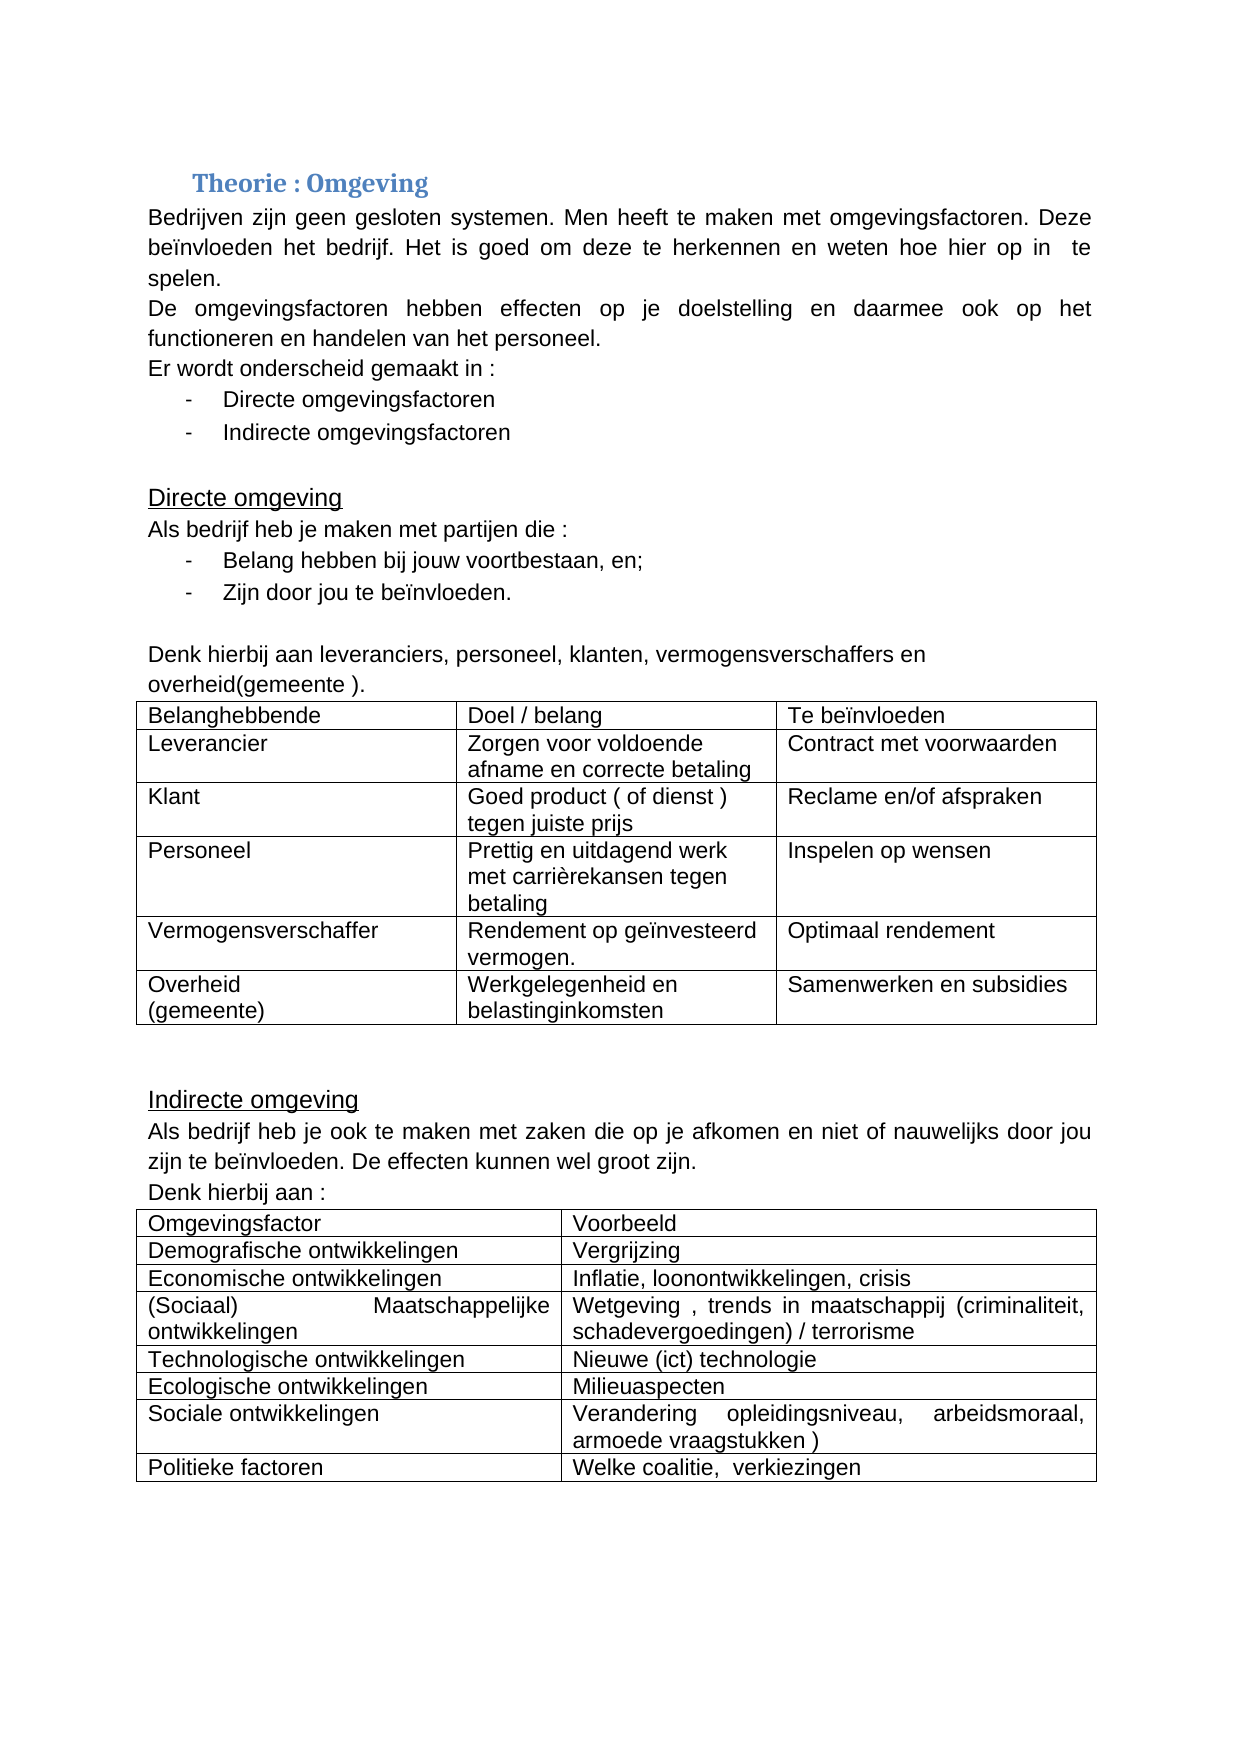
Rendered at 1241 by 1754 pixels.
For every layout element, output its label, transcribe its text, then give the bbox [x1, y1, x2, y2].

table_cell Economische ontwikkelingen [137, 1265, 561, 1291]
table_cell Sociale ontwikkelingen [137, 1400, 561, 1453]
table_cell Samenwerken en subsidies [777, 971, 1096, 1023]
table_cell Politieke factoren [137, 1454, 561, 1481]
text Bedrijven zijn geen gesloten systemen. Men heeft te maken met omgevingsfactoren. Deze beïnvloeden het bedrijf. Het is goed om deze te herkennen en weten hoe hier op in te spelen. [148, 204, 1093, 291]
text Denk hierbij aan : [148, 1178, 1093, 1205]
table_cell Rendement op geïnvesteerd vermogen. [457, 917, 776, 970]
table_cell Nieuwe (ict) technologie [562, 1346, 1096, 1372]
table_cell Inspelen op wensen [777, 837, 1096, 916]
table_cell Werkgelegenheid en belastinginkomsten [457, 971, 776, 1023]
table_cell Milieuaspecten [562, 1373, 1096, 1399]
table_cell Welke coalitie, verkiezingen [562, 1454, 1096, 1481]
table_cell Vermogensverschaffer [137, 917, 456, 970]
text Indirecte omgeving [148, 1085, 1093, 1114]
table_cell Leverancier [137, 730, 456, 782]
list Belang hebben bij jouw voortbestaan, en; [185, 546, 1093, 574]
table_header Omgevingsfactor [137, 1210, 561, 1236]
table_header Doel / belang [457, 702, 776, 728]
list Indirecte omgevingsfactoren [185, 418, 1093, 446]
list Directe omgevingsfactoren [185, 385, 1093, 413]
text Als bedrijf heb je maken met partijen die : [148, 516, 1093, 542]
table_cell Overheid (gemeente) [137, 971, 456, 1023]
table_header Belanghebbende [137, 702, 456, 728]
table_cell Reclame en/of afspraken [777, 783, 1096, 836]
subtitle Theorie : Omgeving [192, 168, 1093, 199]
table_cell Goed product ( of dienst ) tegen juiste prijs [457, 783, 776, 836]
text Er wordt onderscheid gemaakt in : [148, 355, 1093, 382]
table_cell Ecologische ontwikkelingen [137, 1373, 561, 1399]
table_cell Klant [137, 783, 456, 836]
text Directe omgeving [148, 483, 1093, 512]
table_cell (Sociaal) Maatschappelijke ontwikkelingen [137, 1292, 561, 1344]
text Denk hierbij aan leveranciers, personeel, klanten, vermogensverschaffers en overheid(gemeente ). [148, 641, 1093, 697]
table_cell Demografische ontwikkelingen [137, 1237, 561, 1263]
table_cell Inflatie, loonontwikkelingen, crisis [562, 1265, 1096, 1291]
table_cell Optimaal rendement [777, 917, 1096, 970]
table_header Te beïnvloeden [777, 702, 1096, 728]
table_cell Personeel [137, 837, 456, 916]
table_cell Vergrijzing [562, 1237, 1096, 1263]
table_cell Technologische ontwikkelingen [137, 1346, 561, 1372]
text Als bedrijf heb je ook te maken met zaken die op je afkomen en niet of nauwelijks door jou zijn te beïnvloeden. De effecten kunnen wel groot zijn. [148, 1118, 1093, 1174]
table_cell Prettig en uitdagend werk met carrièrekansen tegen betaling [457, 837, 776, 916]
table_cell Verandering opleidingsniveau, arbeidsmoraal, armoede vraagstukken ) [562, 1400, 1096, 1453]
text De omgevingsfactoren hebben effecten op je doelstelling en daarmee ook op het functioneren en handelen van het personeel. [148, 295, 1093, 351]
list Zijn door jou te beïnvloeden. [185, 578, 1093, 606]
table_cell Wetgeving , trends in maatschappij (criminaliteit, schadevergoedingen) / terrorisme [562, 1292, 1096, 1344]
table_cell Contract met voorwaarden [777, 730, 1096, 782]
table_cell Zorgen voor voldoende afname en correcte betaling [457, 730, 776, 782]
table_header Voorbeeld [562, 1210, 1096, 1236]
